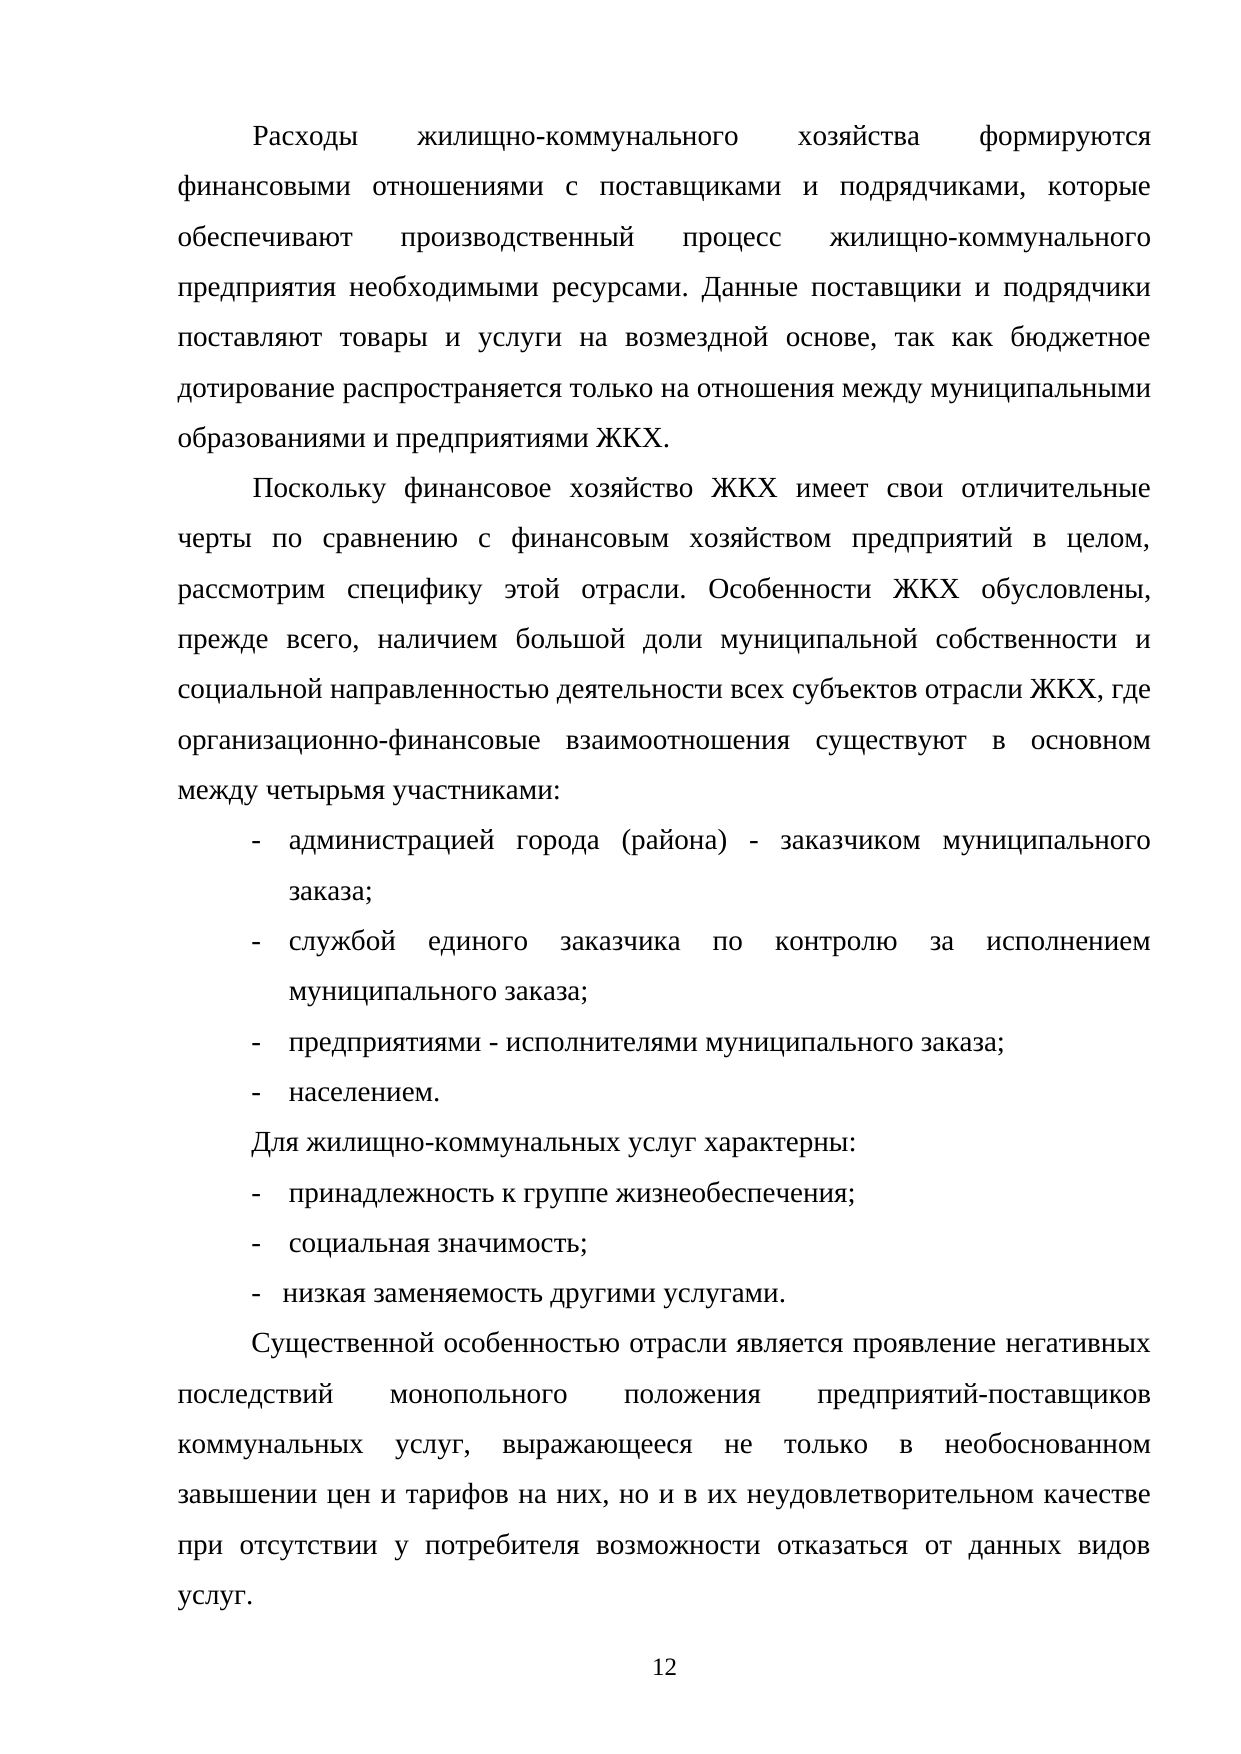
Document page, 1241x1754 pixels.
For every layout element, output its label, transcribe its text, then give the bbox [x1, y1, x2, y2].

text Существенной особенностью отрасли является проявление негативных последствий монопольного положения предприятий-поставщиков коммунальных услуг, выражающееся не только в необоснованном завышении цен и тарифов на них, но и в их неудовлетворительном качестве при отсутствии у потребителя возможности отказаться от данных видов услуг. [177, 1326, 1152, 1611]
list администрацией города (района) - заказчиком муниципального заказа; [251, 822, 1152, 906]
text Расходы жилищно-коммунального хозяйства формируются финансовыми отношениями с поставщиками и подрядчиками, которые обеспечивают производственный процесс жилищно-коммунального предприятия необходимыми ресурсами. Данные поставщики и подрядчики поставляют товары и услуги на возмездной основе, так как бюджетное дотирование распространяется только на отношения между муниципальными образованиями и предприятиями ЖКХ. [177, 118, 1152, 453]
list службой единого заказчика по контролю за исполнением муниципального заказа; [251, 923, 1152, 1007]
list населением. [251, 1074, 1152, 1108]
text - низкая заменяемость другими услугами. [177, 1275, 1152, 1309]
list принадлежность к группе жизнеобеспечения; [251, 1175, 1152, 1208]
text Поскольку финансовое хозяйство ЖКХ имеет свои отличительные черты по сравнению с финансовым хозяйством предприятий в целом, рассмотрим специфику этой отрасли. Особенности ЖКХ обусловлены, прежде всего, наличием большой доли муниципальной собственности и социальной направленностью деятельности всех субъектов отрасли ЖКХ, где организационно-финансовые взаимоотношения существуют в основном между четырьмя участниками: [177, 470, 1152, 806]
text Для жилищно-коммунальных услуг характерны: [177, 1124, 1152, 1158]
list предприятиями - исполнителями муниципального заказа; [251, 1024, 1152, 1057]
list социальная значимость; [251, 1225, 1152, 1258]
